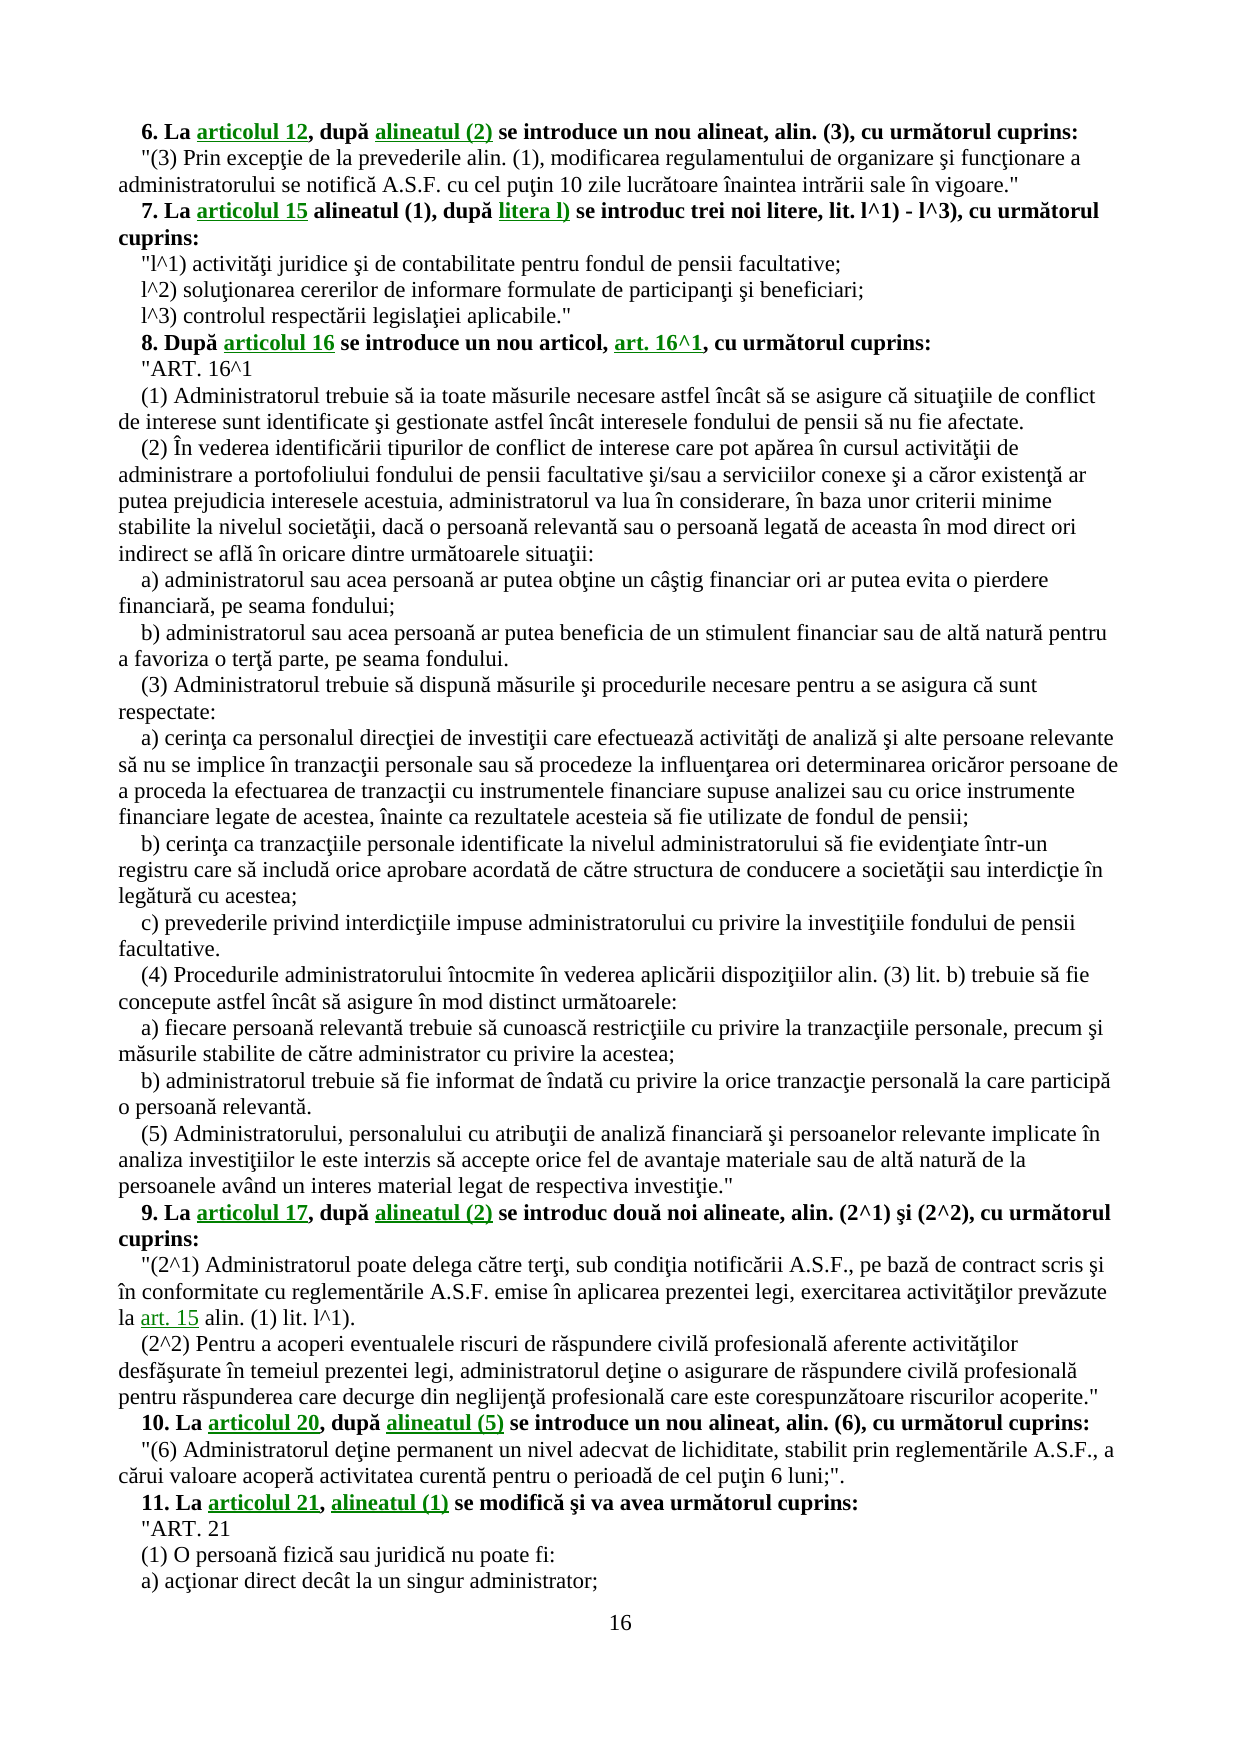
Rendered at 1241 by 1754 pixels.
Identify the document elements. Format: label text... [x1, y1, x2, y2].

text (4) Procedurile administratorului întocmite în vederea aplicării dispoziţiilor alin. (3) lit. b) trebuie să fie concepute astfel încât să asigure în mod distinct următoarele: [118, 961, 1122, 1014]
text b) administratorul trebuie să fie informat de îndată cu privire la orice tranzacţie personală la care participă o persoană relevantă. [118, 1067, 1122, 1119]
text a) acţionar direct decât la un singur administrator; [118, 1568, 1122, 1594]
text b) cerinţa ca tranzacţiile personale identificate la nivelul administratorului să fie evidenţiate într-un registru care să includă orice aprobare acordată de către structura de conducere a societăţii sau interdicţie în legătură cu acestea; [118, 830, 1122, 909]
text "ART. 16^1 [118, 355, 1122, 382]
text "ART. 21 [118, 1515, 1122, 1541]
text 10. La articolul 20, după alineatul (5) se introduce un nou alineat, alin. (6), cu următorul cuprins: [118, 1409, 1122, 1436]
text "(6) Administratorul deţine permanent un nivel adecvat de lichiditate, stabilit prin reglementările A.S.F., a cărui valoare acoperă activitatea curentă pentru o perioadă de cel puţin 6 luni;". [118, 1436, 1122, 1488]
text 7. La articolul 15 alineatul (1), după litera l) se introduc trei noi litere, lit. l^1) - l^3), cu următorul cuprins: [118, 197, 1122, 250]
text (2) În vederea identificării tipurilor de conflict de interese care pot apărea în cursul activităţii de administrare a portofoliului fondului de pensii facultative şi/sau a serviciilor conexe şi a căror existenţă ar putea prejudicia interesele acestuia, administratorul va lua în considerare, în baza unor criterii minime stabilite la nivelul societăţii, dacă o persoană relevantă sau o persoană legată de aceasta în mod direct ori indirect se află în oricare dintre următoarele situaţii: [118, 434, 1122, 566]
text 8. După articolul 16 se introduce un nou articol, art. 16^1, cu următorul cuprins: [118, 329, 1122, 355]
text b) administratorul sau acea persoană ar putea beneficia de un stimulent financiar sau de altă natură pentru a favoriza o terţă parte, pe seama fondului. [118, 619, 1122, 672]
text (2^2) Pentru a acoperi eventualele riscuri de răspundere civilă profesională aferente activităţilor desfăşurate în temeiul prezentei legi, administratorul deţine o asigurare de răspundere civilă profesională pentru răspunderea care decurge din neglijenţă profesională care este corespunzătoare riscurilor acoperite." [118, 1330, 1122, 1409]
text 9. La articolul 17, după alineatul (2) se introduc două noi alineate, alin. (2^1) şi (2^2), cu următorul cuprins: [118, 1199, 1122, 1251]
text l^3) controlul respectării legislaţiei aplicabile." [118, 303, 1122, 329]
text a) administratorul sau acea persoană ar putea obţine un câştig financiar ori ar putea evita o pierdere financiară, pe seama fondului; [118, 566, 1122, 619]
text 11. La articolul 21, alineatul (1) se modifică şi va avea următorul cuprins: [118, 1488, 1122, 1515]
text c) prevederile privind interdicţiile impuse administratorului cu privire la investiţiile fondului de pensii facultative. [118, 909, 1122, 961]
text "l^1) activităţi juridice şi de contabilitate pentru fondul de pensii facultative; [118, 250, 1122, 276]
text "(3) Prin excepţie de la prevederile alin. (1), modificarea regulamentului de organizare şi funcţionare a administratorului se notifică A.S.F. cu cel puţin 10 zile lucrătoare înaintea intrării sale în vigoare." [118, 144, 1122, 197]
text (5) Administratorului, personalului cu atribuţii de analiză financiară şi persoanelor relevante implicate în analiza investiţiilor le este interzis să accepte orice fel de avantaje materiale sau de altă natură de la persoanele având un interes material legat de respectiva investiţie." [118, 1119, 1122, 1199]
text l^2) soluţionarea cererilor de informare formulate de participanţi şi beneficiari; [118, 276, 1122, 303]
text (1) Administratorul trebuie să ia toate măsurile necesare astfel încât să se asigure că situaţiile de conflict de interese sunt identificate şi gestionate astfel încât interesele fondului de pensii să nu fie afectate. [118, 382, 1122, 434]
text "(2^1) Administratorul poate delega către terţi, sub condiţia notificării A.S.F., pe bază de contract scris şi în conformitate cu reglementările A.S.F. emise în aplicarea prezentei legi, exercitarea activităţilor prevăzute la art. 15 alin. (1) lit. l^1). [118, 1251, 1122, 1330]
text (3) Administratorul trebuie să dispună măsurile şi procedurile necesare pentru a se asigura că sunt respectate: [118, 672, 1122, 724]
text a) cerinţa ca personalul direcţiei de investiţii care efectuează activităţi de analiză şi alte persoane relevante să nu se implice în tranzacţii personale sau să procedeze la influenţarea ori determinarea oricăror persoane de a proceda la efectuarea de tranzacţii cu instrumentele financiare supuse analizei sau cu orice instrumente financiare legate de acestea, înainte ca rezultatele acesteia să fie utilizate de fondul de pensii; [118, 724, 1122, 830]
text a) fiecare persoană relevantă trebuie să cunoască restricţiile cu privire la tranzacţiile personale, precum şi măsurile stabilite de către administrator cu privire la acestea; [118, 1014, 1122, 1067]
text (1) O persoană fizică sau juridică nu poate fi: [118, 1541, 1122, 1568]
text 6. La articolul 12, după alineatul (2) se introduce un nou alineat, alin. (3), cu următorul cuprins: [118, 118, 1122, 144]
